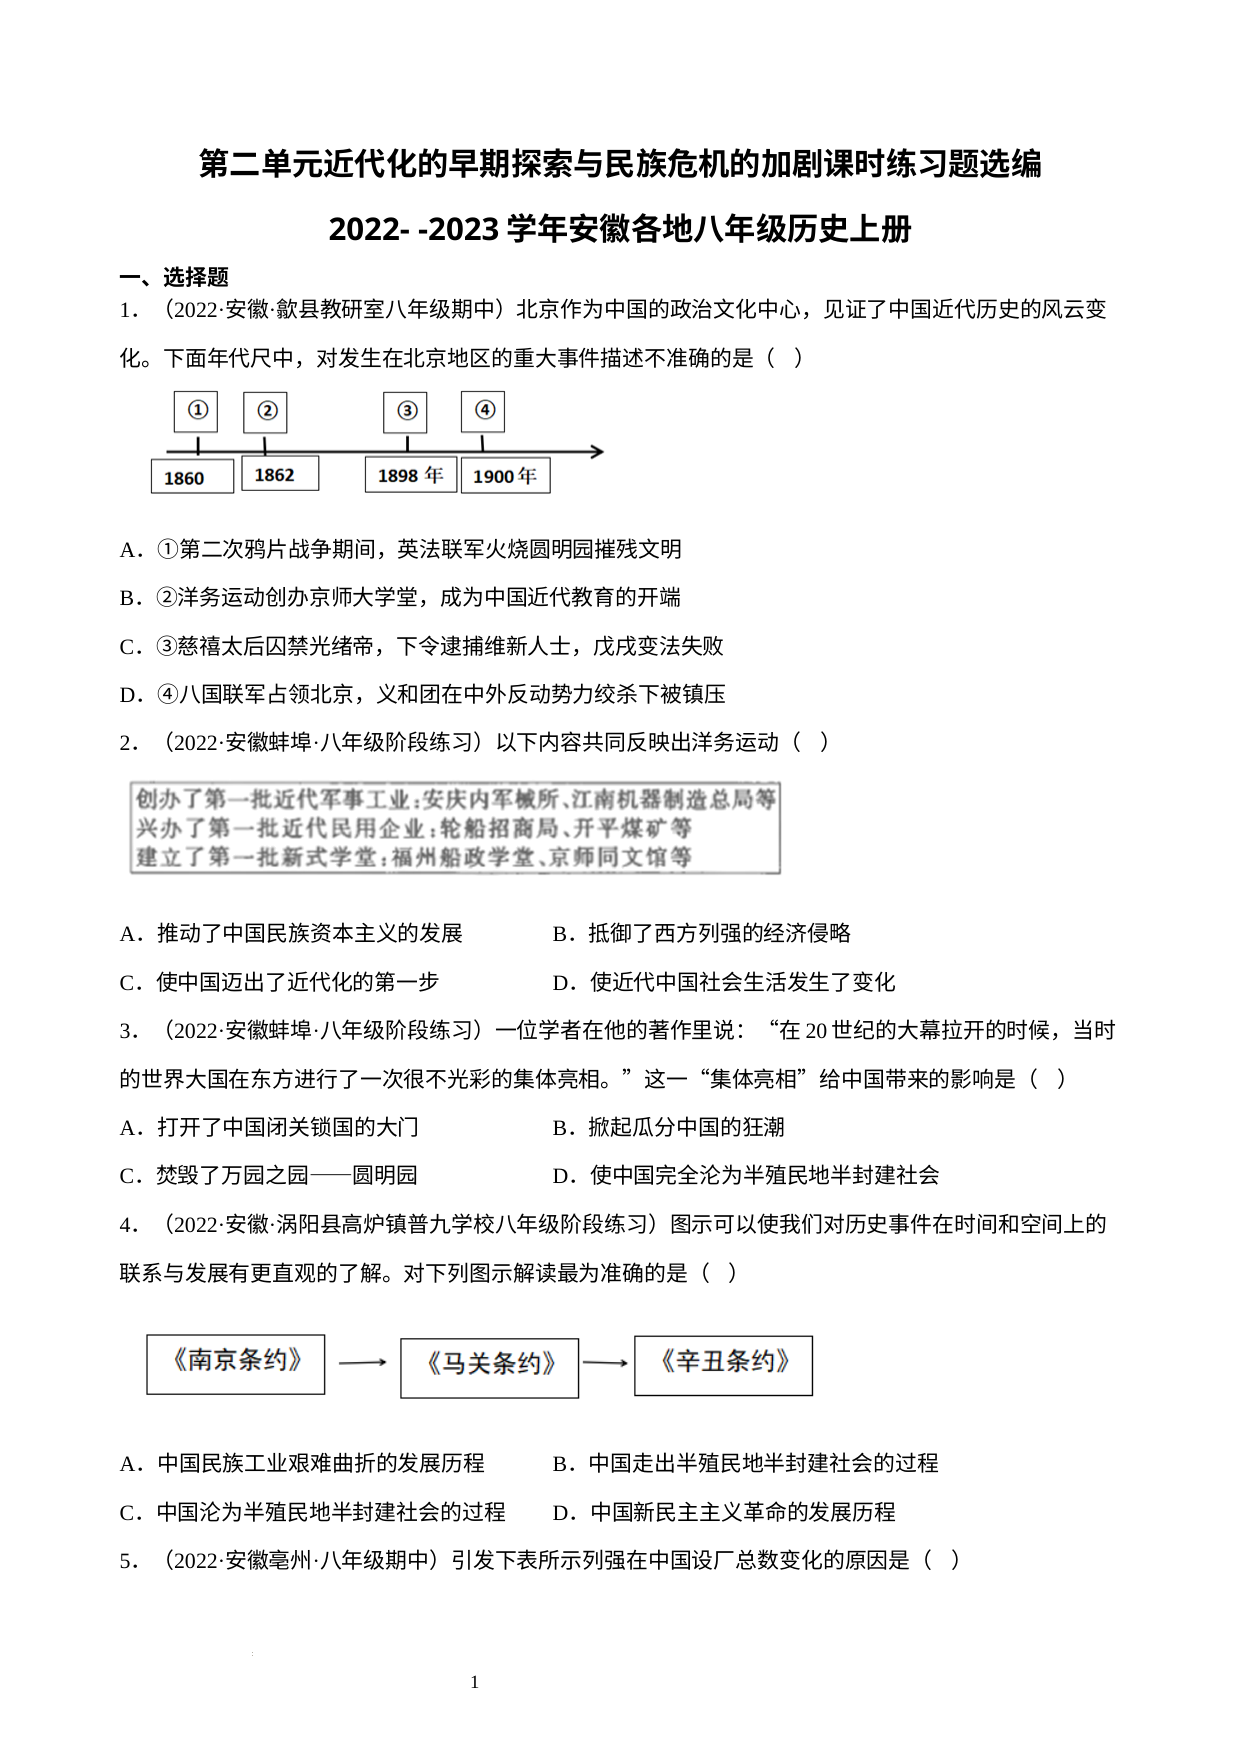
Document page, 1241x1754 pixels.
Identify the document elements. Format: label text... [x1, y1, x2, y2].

text 3．（2022·安徽蚌埠·八年级阶段练习）一位学者在他的著作里说：“在20世纪的大幕拉开的时候，当时的世界大国在东方进行了一次很不光彩的集体亮相。”这一“集体亮相”给中国带来的影响是（ ） [119, 1013, 1121, 1094]
text 2022- -2023学年安徽各地八年级历史上册 [119, 194, 1121, 259]
text A．①第二次鸦片战争期间，英法联军火烧圆明园摧残文明 [119, 532, 1121, 564]
text 2．（2022·安徽蚌埠·八年级阶段练习）以下内容共同反映出洋务运动（ ） [119, 725, 1121, 757]
text A．推动了中国民族资本主义的发展 B．抵御了西方列强的经济侵略 [119, 916, 1121, 948]
text 第二单元近代化的早期探索与民族危机的加剧课时练习题选编 [119, 129, 1121, 194]
text C．中国沦为半殖民地半封建社会的过程 D．中国新民主主义革命的发展历程 [119, 1494, 1121, 1527]
text C．③慈禧太后囚禁光绪帝，下令逮捕维新人士，戊戌变法失败 [119, 628, 1121, 661]
text 5．（2022·安徽亳州·八年级期中）引发下表所示列强在中国设厂总数变化的原因是（ ） [119, 1543, 1121, 1575]
text 一、选择题 [119, 259, 1121, 292]
text C．使中国迈出了近代化的第一步 D．使近代中国社会生活发生了变化 [119, 964, 1121, 997]
text A．中国民族工业艰难曲折的发展历程 B．中国走出半殖民地半封建社会的过程 [119, 1446, 1121, 1478]
picture [119, 389, 643, 496]
text A．打开了中国闭关锁国的大门 B．掀起瓜分中国的狂潮 [119, 1110, 1121, 1142]
text C．焚毁了万园之园——圆明园 D．使中国完全沦为半殖民地半封建社会 [119, 1158, 1121, 1191]
text B．②洋务运动创办京师大学堂，成为中国近代教育的开端 [119, 580, 1121, 612]
text D．④八国联军占领北京，义和团在中外反动势力绞杀下被镇压 [119, 677, 1121, 709]
text 4．（2022·安徽·涡阳县高炉镇普九学校八年级阶段练习）图示可以使我们对历史事件在时间和空间上的联系与发展有更直观的了解。对下列图示解读最为准确的是（ ） [119, 1206, 1121, 1288]
picture [119, 773, 782, 880]
picture [119, 1303, 857, 1424]
text 1．（2022·安徽·歙县教研室八年级期中）北京作为中国的政治文化中心，见证了中国近代历史的风云变化。下面年代尺中，对发生在北京地区的重大事件描述不准确的是（ ） [119, 292, 1121, 373]
